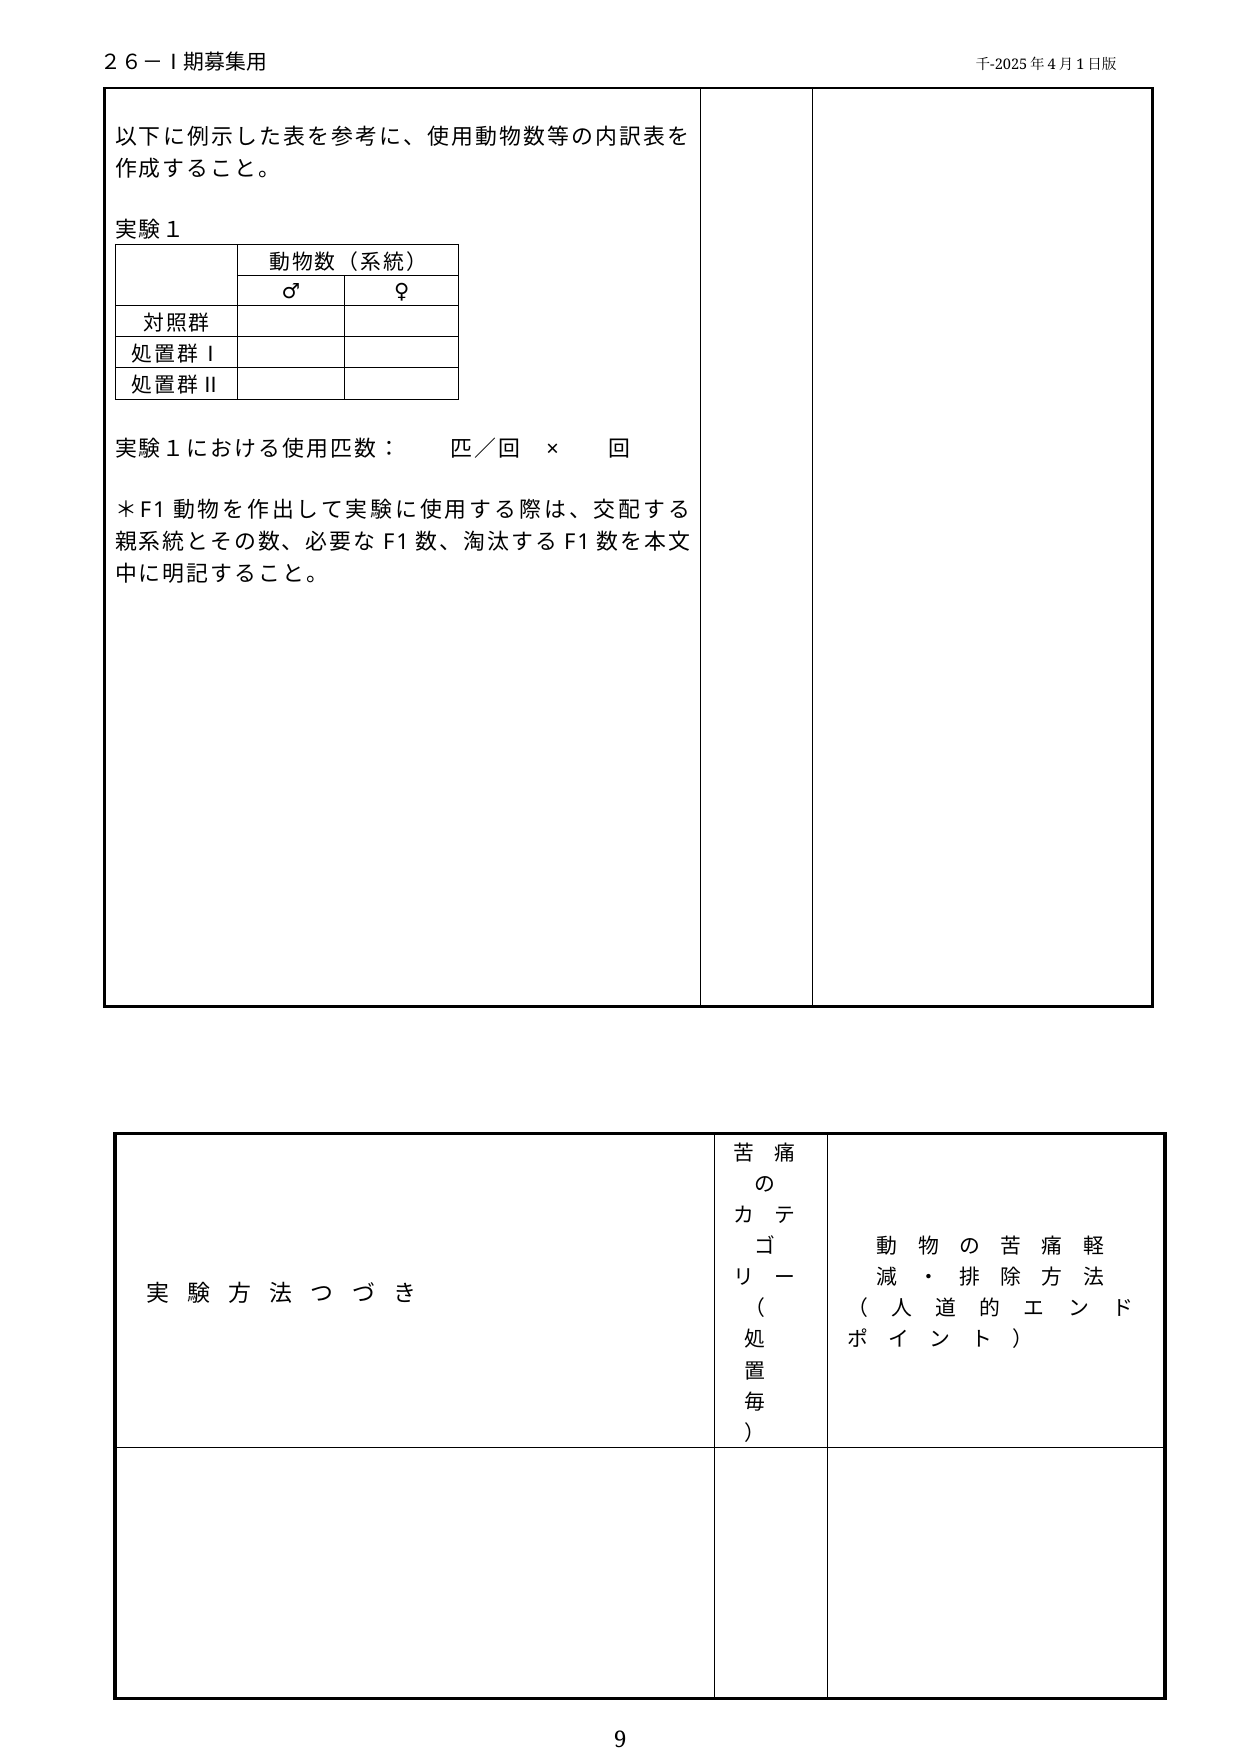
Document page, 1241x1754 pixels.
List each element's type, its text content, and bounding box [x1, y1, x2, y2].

table_header 苦痛の カテゴリー （処置毎） [715, 1135, 827, 1447]
table_cell [828, 1448, 1163, 1697]
table_cell 以下に例示した表を参考に、使用動物数等の内訳表を作成すること。 実験１ 実験１における使用匹数： 匹／回 × 回 ＊F1動物を作出して実験に使用する際は、交配する親系統とその数、必要なF1数、淘汰するF1数を本文中に明記すること。 [106, 89, 700, 1004]
table_cell [117, 1448, 714, 1697]
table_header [828, 1135, 1163, 1447]
table_cell [813, 89, 1151, 1004]
table_header 実験方法つづき [117, 1135, 714, 1447]
table_cell [701, 89, 812, 1004]
table_cell [715, 1448, 827, 1697]
